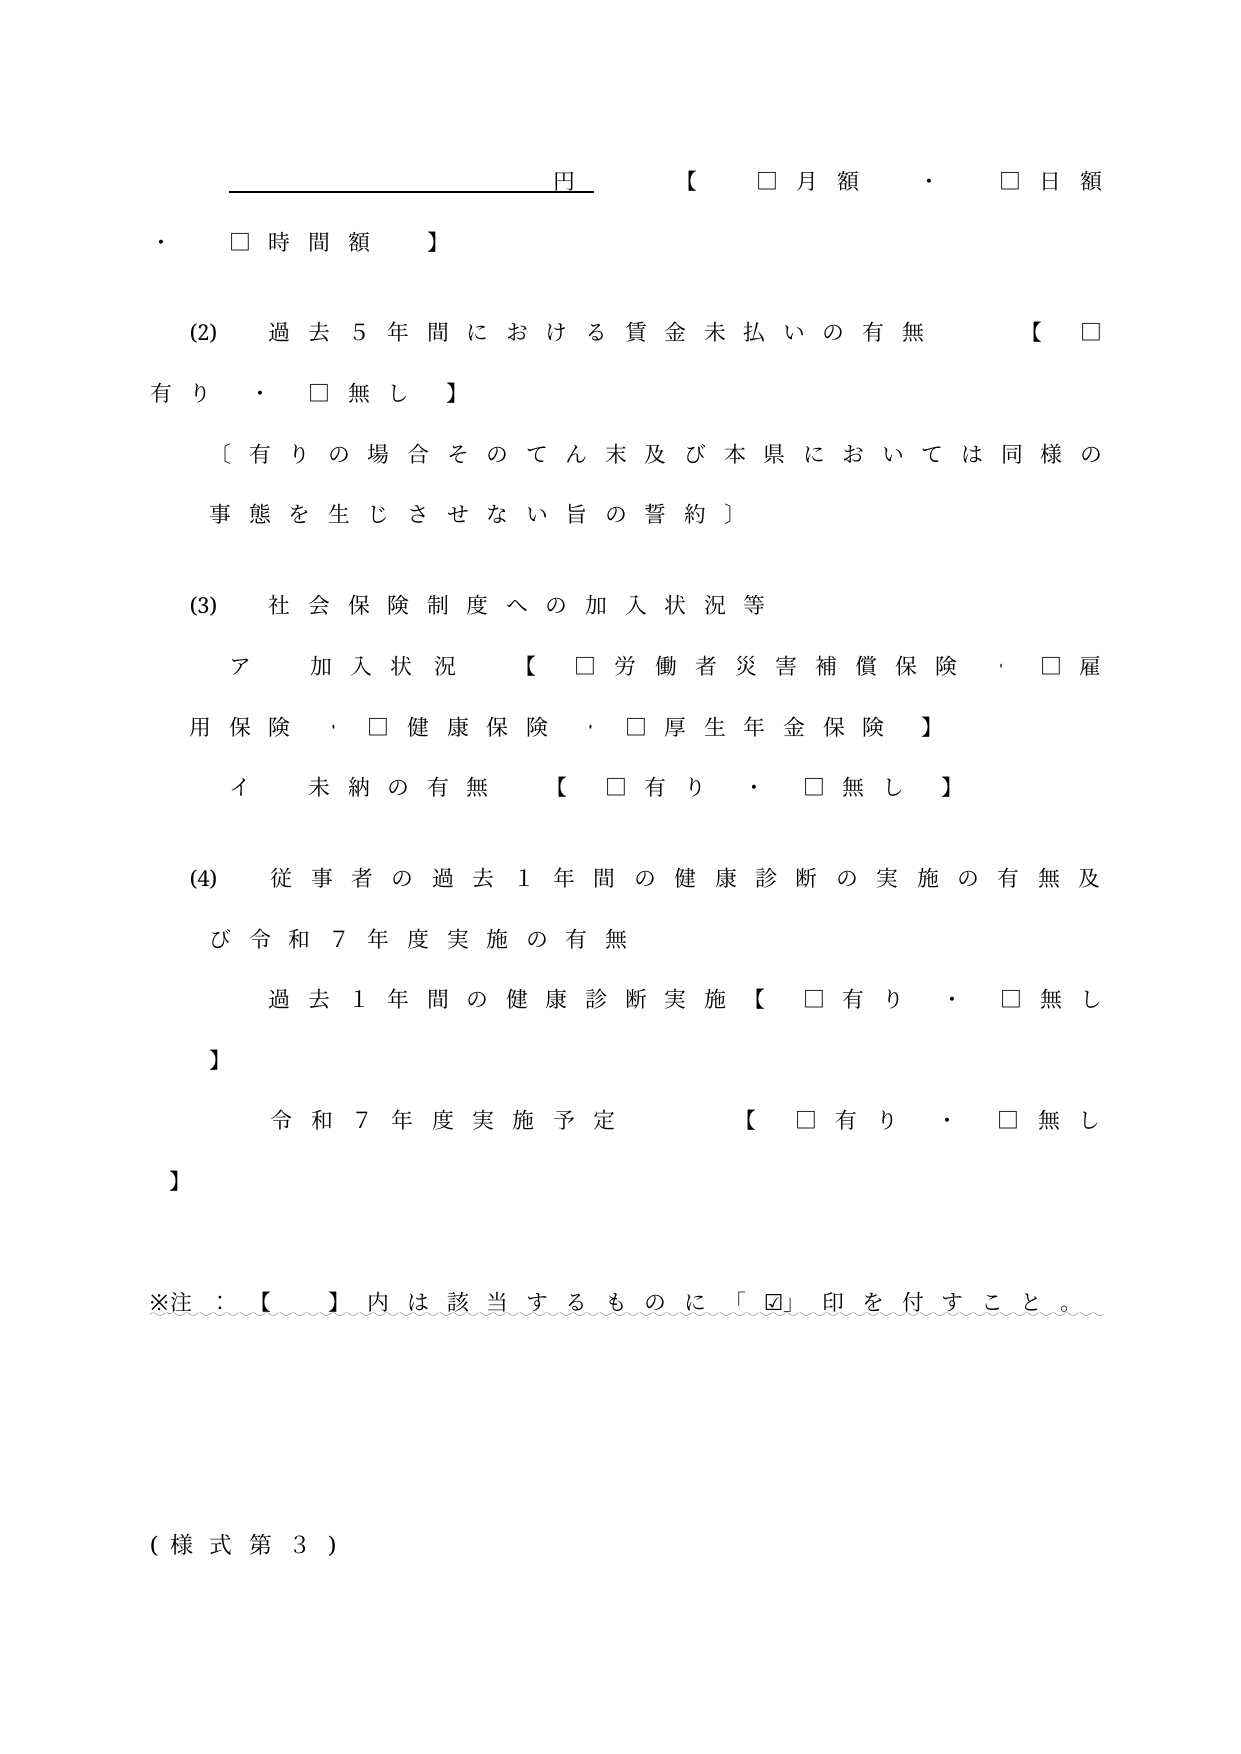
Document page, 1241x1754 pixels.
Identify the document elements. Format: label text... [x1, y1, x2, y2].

text (3) 社会保険制度への加入状況等 [150, 574, 1120, 634]
text (2) 過去５年間における賃金未払いの有無 【 □有り ・ □無し 】 [150, 301, 1120, 422]
text 〔有りの場合そのてん末及び本県においては同様の事態を生じさせない旨の誓約〕 [206, 422, 1120, 543]
text ア 加入状況 【 □労働者災害補償保険 ・ □雇用保険 ・ □健康保険 ・ □厚生年金保険 】 [172, 634, 1120, 756]
text イ 未納の有無 【 □有り ・ □無し 】 [150, 756, 1120, 816]
text 円 【 □月額 ・ □日額 ・ □時間額 】 [150, 149, 1120, 271]
text (様式第３) [150, 1513, 1120, 1574]
text 令和７年度実施予定 【 □有り ・ □無し 】 [150, 1089, 1120, 1210]
text ※注：【 】内は該当するものに「☑」印を付すこと。 [150, 1271, 1120, 1332]
text (4) 従事者の過去１年間の健康診断の実施の有無及び令和７年度実施の有無 [170, 847, 1120, 968]
text 過去１年間の健康診断実施【 □有り ・ □無し 】 [170, 968, 1120, 1089]
